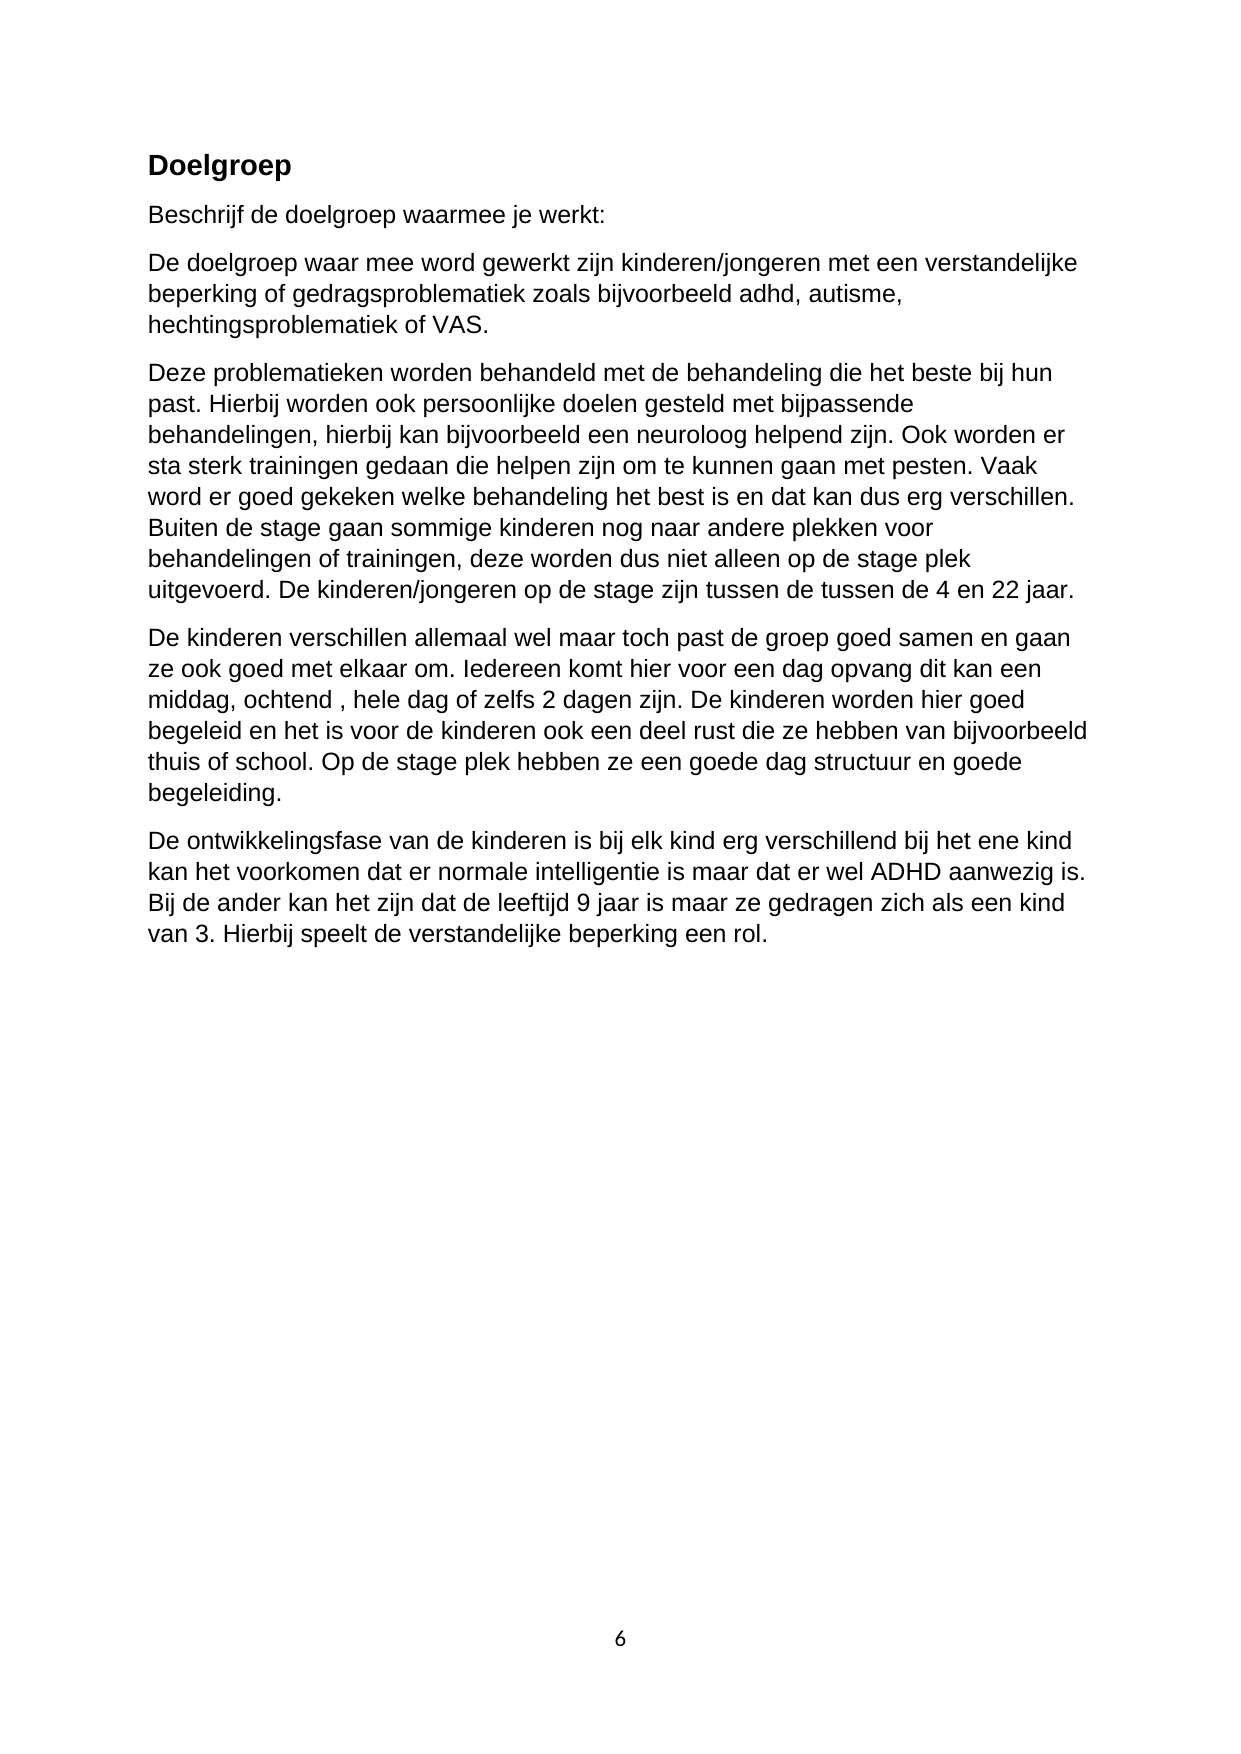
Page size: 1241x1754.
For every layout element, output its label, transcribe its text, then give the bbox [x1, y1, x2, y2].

text De ontwikkelingsfase van de kinderen is bij elk kind erg verschillend bij het ene kind kan het voorkomen dat er normale intelligentie is maar dat er wel ADHD aanwezig is. Bij de ander kan het zijn dat de leeftijd 9 jaar is maar ze gedragen zich als een kind van 3. Hierbij speelt de verstandelijke beperking een rol. [148, 826, 1093, 948]
text Doelgroep [148, 148, 1093, 181]
text Deze problematieken worden behandeld met de behandeling die het beste bij hun past. Hierbij worden ook persoonlijke doelen gesteld met bijpassende behandelingen, hierbij kan bijvoorbeeld een neuroloog helpend zijn. Ook worden er sta sterk trainingen gedaan die helpen zijn om te kunnen gaan met pesten. Vaak word er goed gekeken welke behandeling het best is en dat kan dus erg verschillen. Buiten de stage gaan sommige kinderen nog naar andere plekken voor behandelingen of trainingen, deze worden dus niet alleen op de stage plek uitgevoerd. De kinderen/jongeren op de stage zijn tussen de tussen de 4 en 22 jaar. [148, 358, 1093, 604]
text De kinderen verschillen allemaal wel maar toch past de groep goed samen en gaan ze ook goed met elkaar om. Iedereen komt hier voor een dag opvang dit kan een middag, ochtend , hele dag of zelfs 2 dagen zijn. De kinderen worden hier goed begeleid en het is voor de kinderen ook een deel rust die ze hebben van bijvoorbeeld thuis of school. Op de stage plek hebben ze een goede dag structuur en goede begeleiding. [148, 623, 1093, 807]
text Beschrijf de doelgroep waarmee je werkt: [148, 200, 1093, 229]
text De doelgroep waar mee word gewerkt zijn kinderen/jongeren met een verstandelijke beperking of gedragsproblematiek zoals bijvoorbeeld adhd, autisme, hechtingsproblematiek of VAS. [148, 248, 1093, 339]
